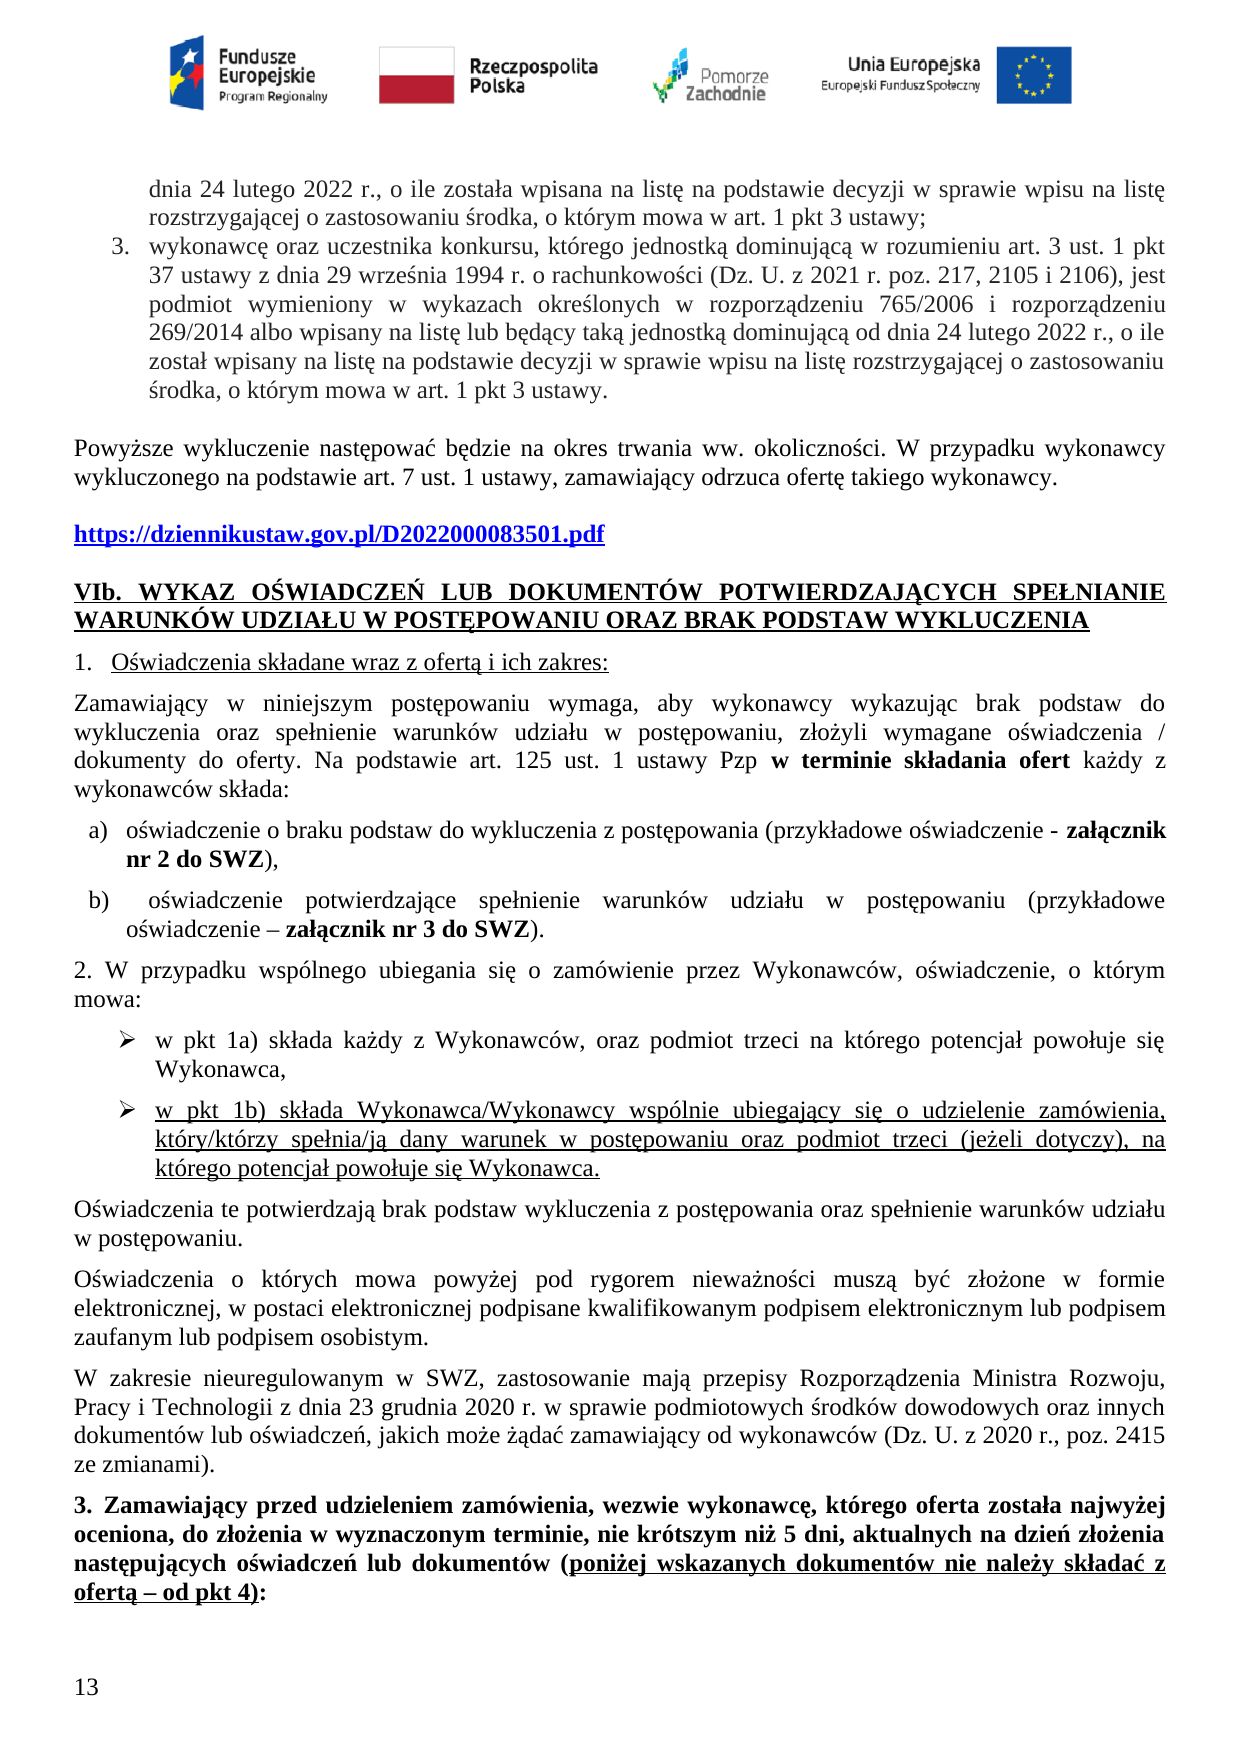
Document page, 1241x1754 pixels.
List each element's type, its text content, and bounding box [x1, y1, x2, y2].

list Powyższe wykluczenie następować będzie na okres trwania ww. okoliczności. W przypadku wykonawcy wykluczonego na podstawie art. 7 ust. 1 ustawy, zamawiający odrzuca ofertę takiego wykonawcy. [74, 433, 1166, 490]
list 2. W przypadku wspólnego ubiegania się o zamówienie przez Wykonawców, oświadczenie, o którym mowa: [74, 955, 1166, 1013]
list Zamawiający w niniejszym postępowaniu wymaga, aby wykonawcy wykazując brak podstaw do wykluczenia oraz spełnienie warunków udziału w postępowaniu, złożyli wymagane oświadczenia / dokumenty do oferty. Na podstawie art. 125 ust. 1 ustawy Pzp w terminie składania ofert każdy z wykonawców składa: [74, 688, 1166, 803]
list W zakresie nieuregulowanym w SWZ, zastosowanie mają przepisy Rozporządzenia Ministra Rozwoju, Pracy i Technologii z dnia 23 grudnia 2020 r. w sprawie podmiotowych środków dowodowych oraz innych dokumentów lub oświadczeń, jakich może żądać zamawiający od wykonawców (Dz. U. z 2020 r., poz. 2415 ze zmianami). [74, 1363, 1166, 1478]
list Zamawiający przed udzieleniem zamówienia, wezwie wykonawcę, którego oferta została najwyżej oceniona, do złożenia w wyznaczonym terminie, nie krótszym niż 5 dni, aktualnych na dzień złożenia następujących oświadczeń lub dokumentów (poniżej wskazanych dokumentów nie należy składać z ofertą – od pkt 4): [74, 1490, 1166, 1605]
list VIb. WYKAZ OŚWIADCZEŃ LUB DOKUMENTÓW POTWIERDZAJĄCYCH SPEŁNIANIE WARUNKÓW UDZIAŁU W POSTĘPOWANIU ORAZ BRAK PODSTAW WYKLUCZENIA [74, 603, 1166, 634]
list 1. Oświadczenia składane wraz z ofertą i ich zakres: [74, 647, 1166, 675]
list Oświadczenia o których mowa powyżej pod rygorem nieważności muszą być złożone w formie elektronicznej, w postaci elektronicznej podpisane kwalifikowanym podpisem elektronicznym lub podpisem zaufanym lub podpisem osobistym. [74, 1264, 1166, 1350]
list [111, 174, 1166, 231]
list w pkt 1b) składa Wykonawca/Wykonawcy wspólnie ubiegający się o udzielenie zamówienia, który/którzy spełnia/ją dany warunek w postępowaniu oraz podmiot trzeci (jeżeli dotyczy), na którego potencjał powołuje się Wykonawca. [117, 1095, 1166, 1182]
list oświadczenie potwierdzające spełnienie warunków udziału w postępowaniu (przykładowe oświadczenie – załącznik nr 3 do SWZ). [88, 885, 1166, 943]
picture [145, 14, 1095, 134]
list https://dziennikustaw.gov.pl/D2022000083501.pdf [74, 519, 1166, 548]
list VIb. WYKAZ OŚWIADCZEŃ LUB DOKUMENTÓW POTWIERDZAJĄCYCH SPEŁNIANIE WARUNKÓW UDZIAŁU W POSTĘPOWANIU ORAZ BRAK PODSTAW WYKLUCZENIA [74, 577, 1166, 602]
list w pkt 1a) składa każdy z Wykonawców, oraz podmiot trzeci na którego potencjał powołuje się Wykonawca, [117, 1025, 1166, 1083]
text Oświadczenia te potwierdzają brak podstaw wykluczenia z postępowania oraz spełnienie warunków udziału w postępowaniu. [74, 1194, 1166, 1252]
list oświadczenie o braku podstaw do wykluczenia z postępowania (przykładowe oświadczenie - załącznik nr 2 do SWZ), [88, 815, 1166, 873]
list wykonawcę oraz uczestnika konkursu, którego jednostką dominującą w rozumieniu art. 3 ust. 1 pkt 37 ustawy z dnia 29 września 1994 r. o rachunkowości (Dz. U. z 2021 r. poz. 217, 2105 i 2106), jest podmiot wymieniony w wykazach określonych w rozporządzeniu 765/2006 i rozporządzeniu 269/2014 albo wpisany na listę lub będący taką jednostką dominującą od dnia 24 lutego 2022 r., o ile został wpisany na listę na podstawie decyzji w sprawie wpisu na listę rozstrzygającej o zastosowaniu środka, o którym mowa w art. 1 pkt 3 ustawy. [111, 231, 1166, 404]
